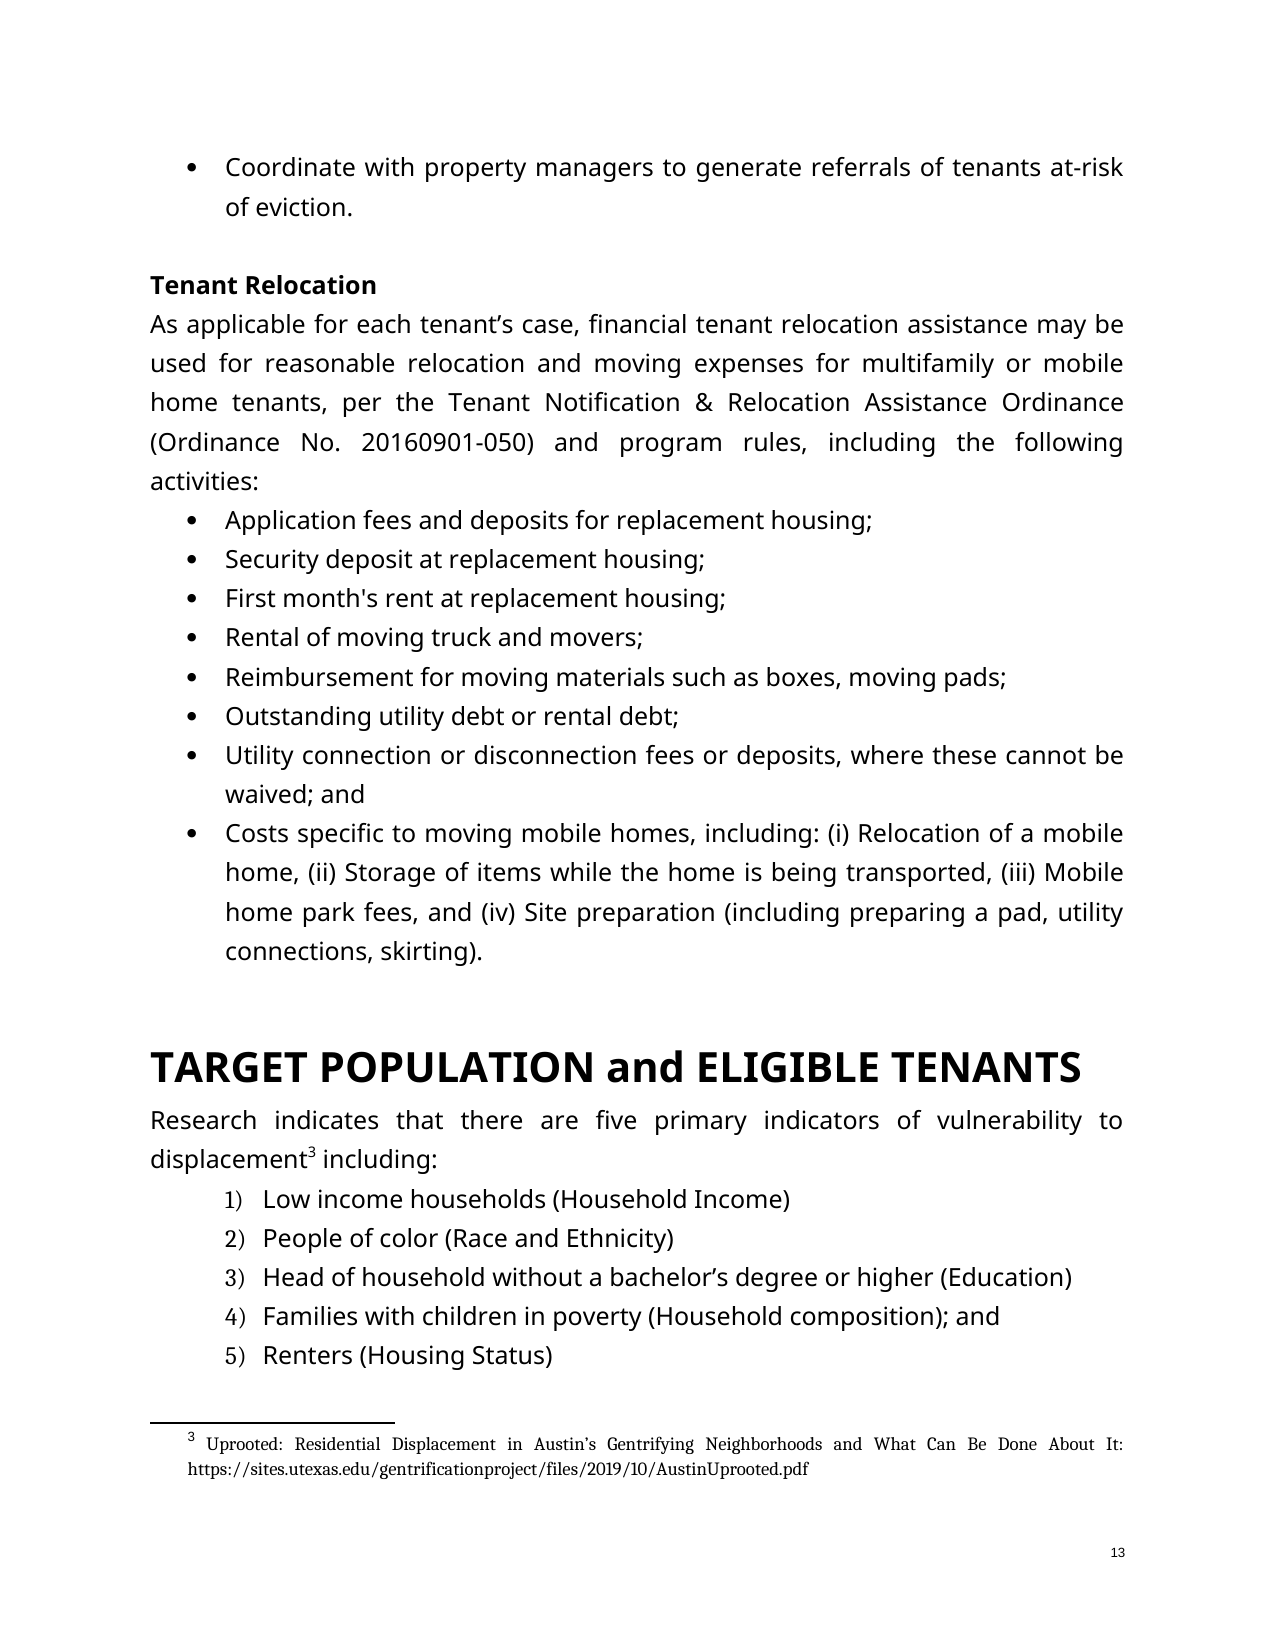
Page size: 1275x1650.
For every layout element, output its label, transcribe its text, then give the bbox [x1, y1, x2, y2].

list Families with children in poverty (Household composition); and [225, 1299, 1125, 1333]
list Low income households (Household Income) [225, 1181, 1125, 1215]
text As applicable for each tenant’s case, financial tenant relocation assistance may be used for reasonable relocation and moving expenses for multifamily or mobile home tenants, per the Tenant Notification & Relocation Assistance Ordinance (Ordinance No. 20160901-050) and program rules, including the following activities: [150, 307, 1125, 497]
list Renters (Housing Status) [225, 1338, 1125, 1372]
list Security deposit at replacement housing; [187, 542, 1125, 576]
list First month's rent at replacement housing; [187, 581, 1125, 615]
list Application fees and deposits for replacement housing; [187, 502, 1125, 537]
list Head of household without a bachelor’s degree or higher (Education) [225, 1259, 1125, 1294]
list Reimbursement for moving materials such as boxes, moving pads; [187, 659, 1125, 693]
text Tenant Relocation [150, 267, 1125, 302]
list People of color (Race and Ethnicity) [225, 1220, 1125, 1254]
list Rental of moving truck and movers; [187, 620, 1125, 654]
list Utility connection or disconnection fees or deposits, where these cannot be waived; and [187, 737, 1125, 811]
list Costs specific to moving mobile homes, including: (i) Relocation of a mobile home, (ii) Storage of items while the home is being transported, (iii) Mobile home park fees, and (iv) Site preparation (including preparing a pad, utility connections, skirting). [187, 816, 1125, 967]
text TARGET POPULATION and ELIGIBLE TENANTS [150, 1038, 1125, 1094]
list Outstanding utility debt or rental debt; [187, 698, 1125, 732]
text Research indicates that there are five primary indicators of vulnerability to displacement including: [150, 1103, 1125, 1176]
list Coordinate with property managers to generate referrals of tenants at-risk of eviction. [187, 150, 1125, 223]
